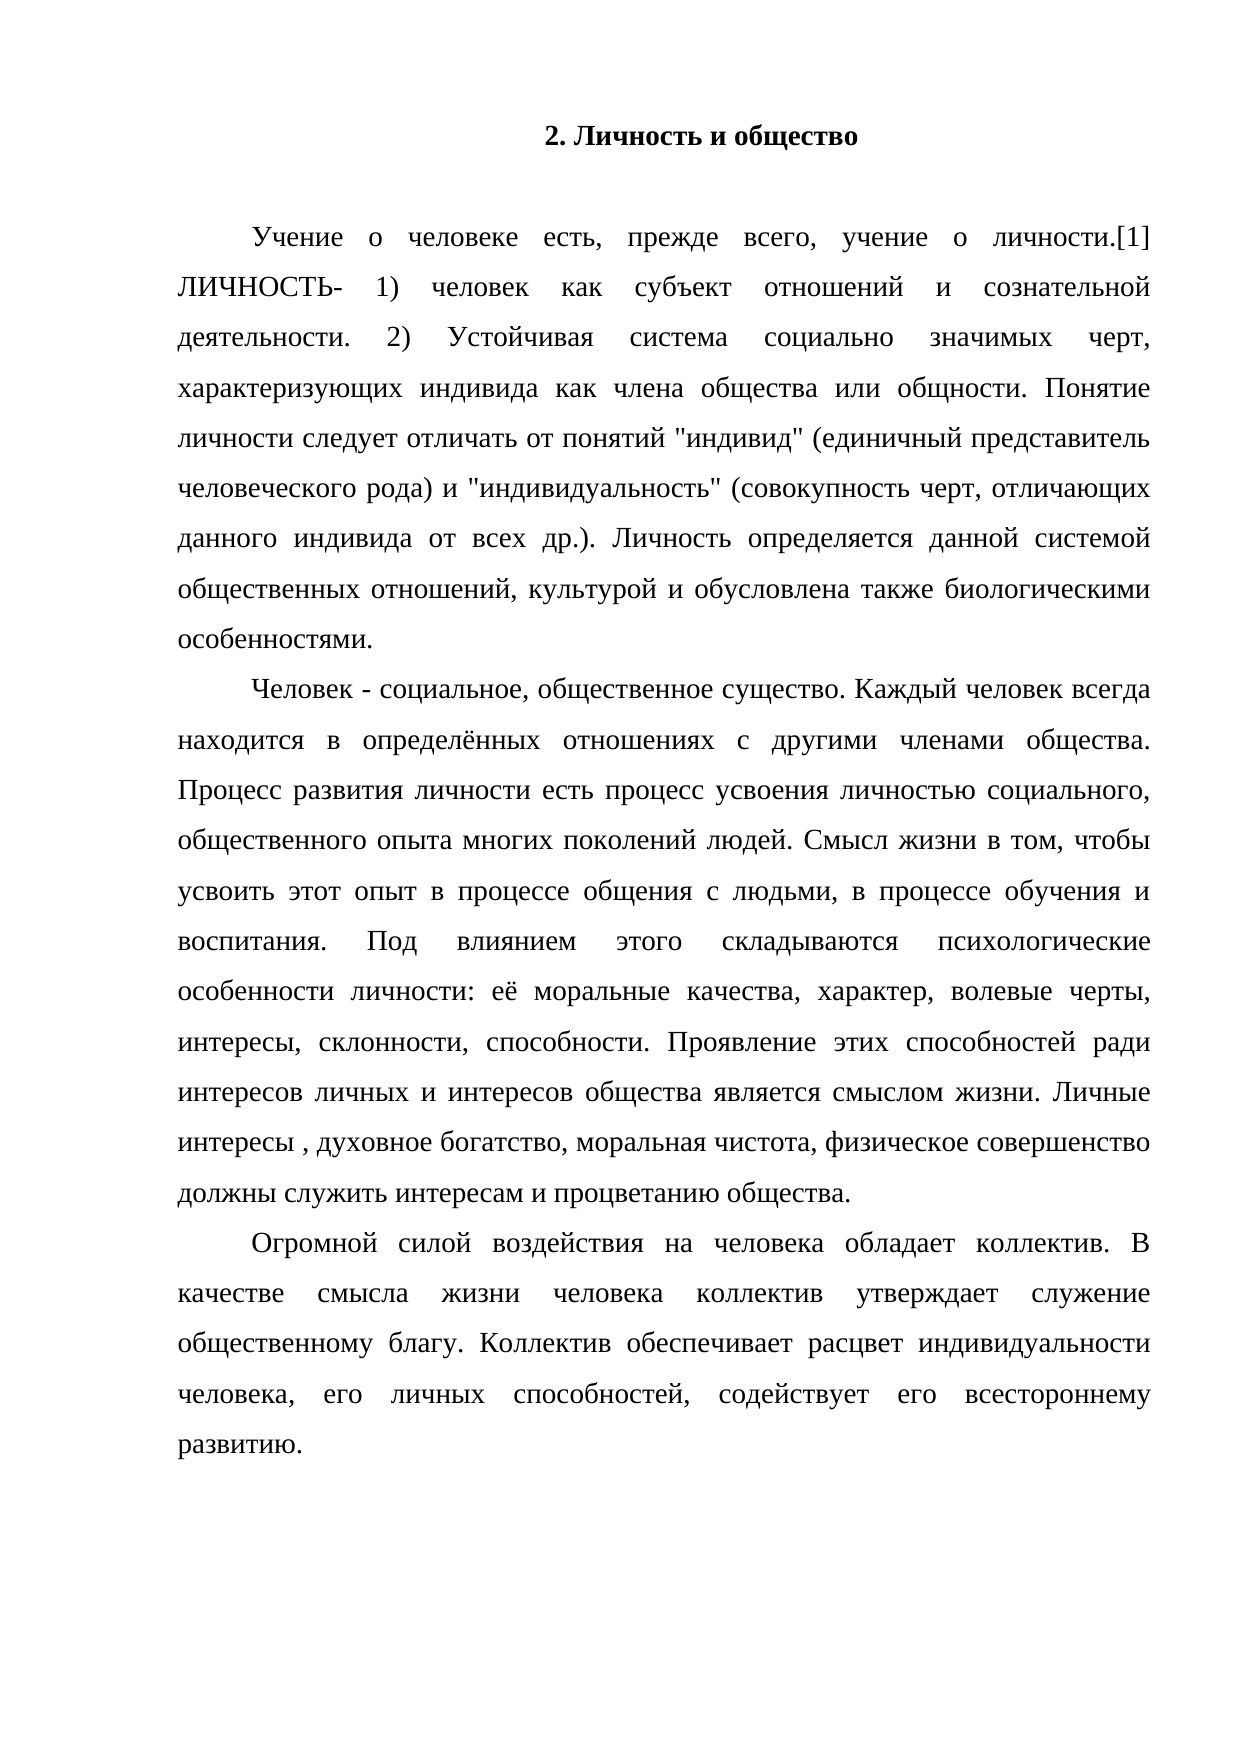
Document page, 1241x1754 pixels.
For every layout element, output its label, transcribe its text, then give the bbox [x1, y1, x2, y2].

text 2. Личность и общество [177, 118, 1152, 152]
text Человек - социальное, общественное существо. Каждый человек всегда находится в определённых отношениях с другими членами общества. Процесс развития личности есть процесс усвоения личностью социального, общественного опыта многих поколений людей. Смысл жизни в том, чтобы усвоить этот опыт в процессе общения с людьми, в процессе обучения и воспитания. Под влиянием этого складываются психологические особенности личности: её моральные качества, характер, волевые черты, интересы, склонности, способности. Проявление этих способностей ради интересов личных и интересов общества является смыслом жизни. Личные интересы , духовное богатство, моральная чистота, физическое совершенство должны служить интересам и процветанию общества. [177, 672, 1152, 1208]
text Огромной силой воздействия на человека обладает коллектив. В качестве смысла жизни человека коллектив утверждает служение общественному благу. Коллектив обеспечивает расцвет индивидуальности человека, его личных способностей, содействует его всестороннему развитию. [177, 1225, 1152, 1460]
text Учение о человеке есть, прежде всего, учение о личности.[1] ЛИЧНОСТЬ- 1) человек как субъект отношений и сознательной деятельности. 2) Устойчивая система социально значимых черт, характеризующих индивида как члена общества или общности. Понятие личности следует отличать от понятий "индивид" (единичный представитель человеческого рода) и "индивидуальность" (совокупность черт, отличающих данного индивида от всех др.). Личность определяется данной системой общественных отношений, культурой и обусловлена также биологическими особенностями. [177, 219, 1152, 655]
